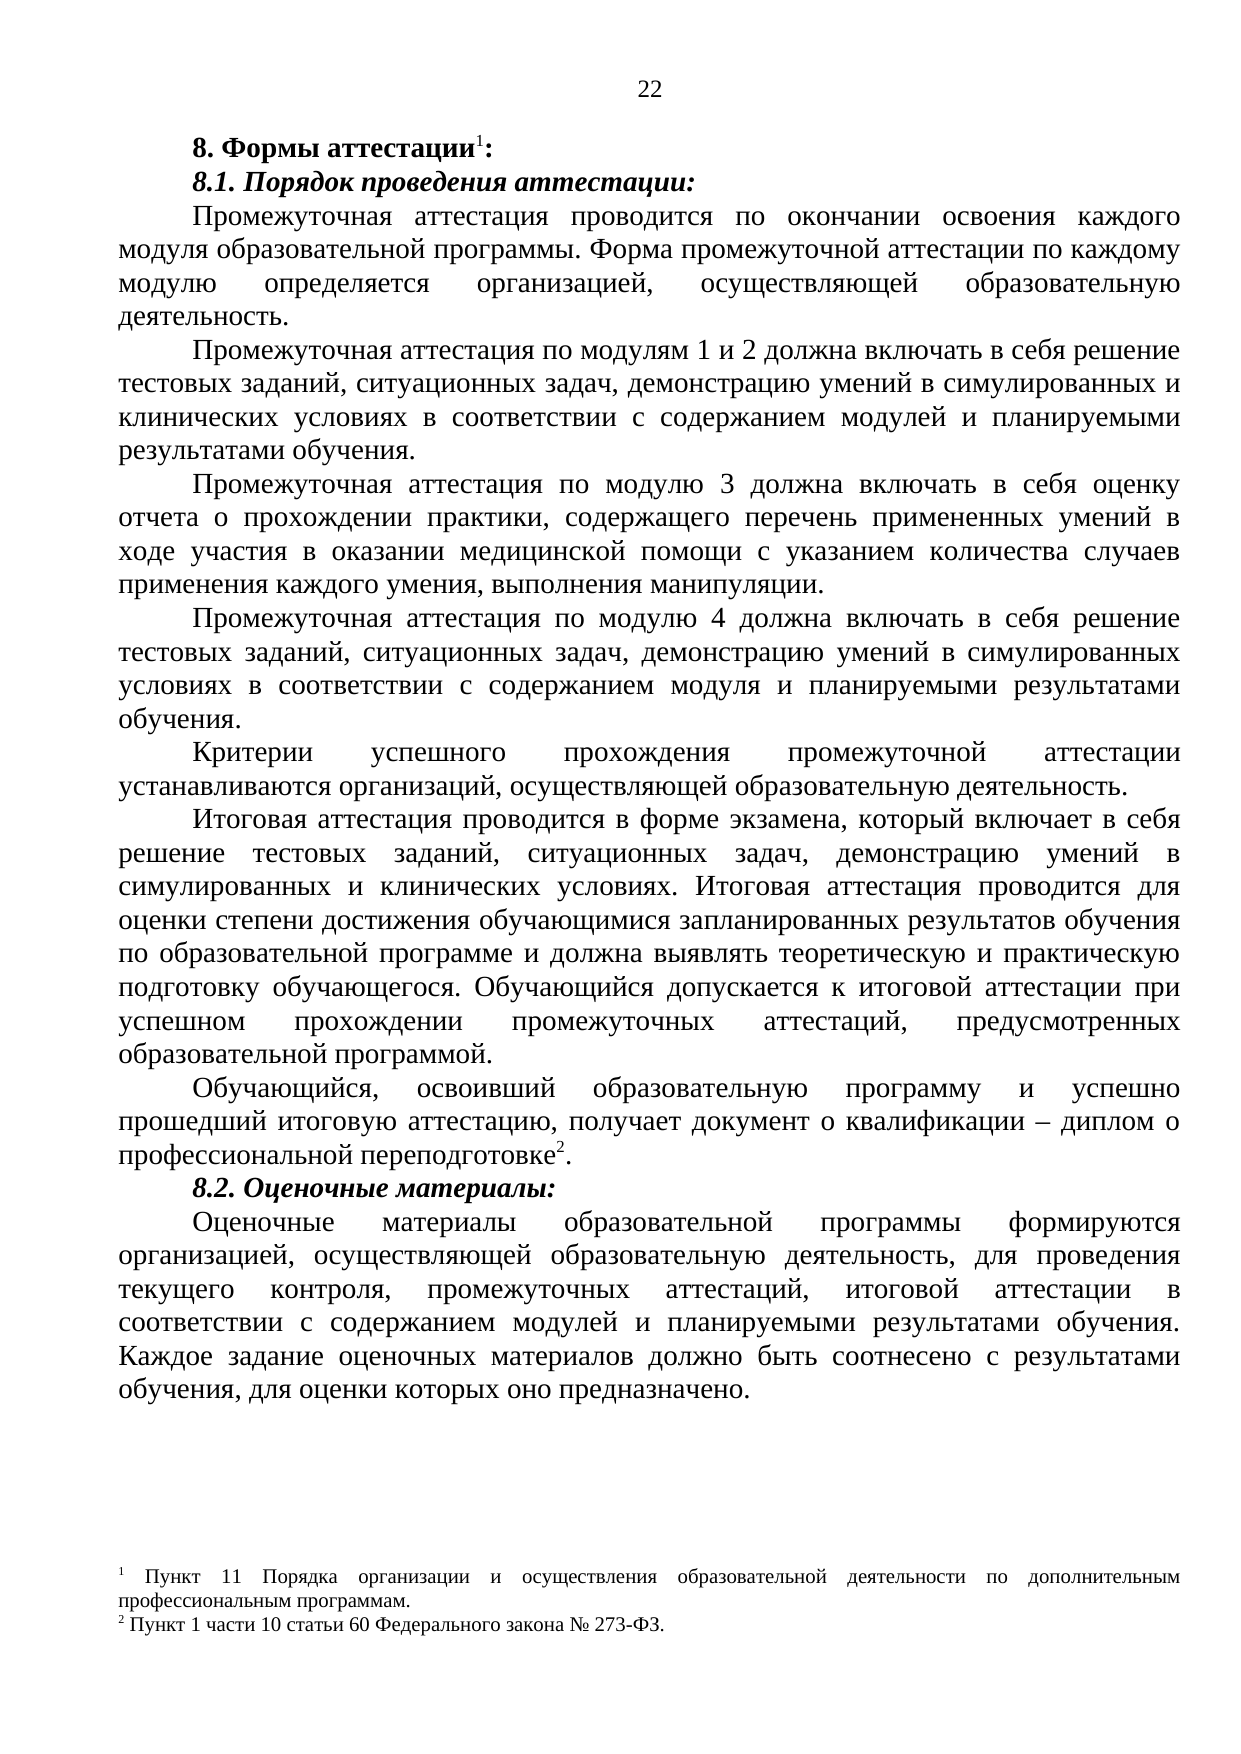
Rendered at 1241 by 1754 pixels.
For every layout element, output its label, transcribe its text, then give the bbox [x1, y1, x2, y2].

text Промежуточная аттестация по модулям 1 и 2 должна включать в себя решение тестовых заданий, ситуационных задач, демонстрацию умений в симулированных и клинических условиях в соответствии с содержанием модулей и планируемыми результатами обучения. [118, 332, 1181, 466]
text Промежуточная аттестация по модулю 4 должна включать в себя решение тестовых заданий, ситуационных задач, демонстрацию умений в симулированных условиях в соответствии с содержанием модуля и планируемыми результатами обучения. [118, 600, 1181, 734]
text 8.2. Оценочные материалы: [118, 1170, 1181, 1204]
text Оценочные материалы образовательной программы формируются организацией, осуществляющей образовательную деятельность, для проведения текущего контроля, промежуточных аттестаций, итоговой аттестации в соответствии с содержанием модулей и планируемыми результатами обучения. Каждое задание оценочных материалов должно быть соотнесено с результатами обучения, для оценки которых оно предназначено. [118, 1204, 1181, 1405]
text 8. Формы аттестации: [118, 131, 1181, 164]
text Обучающийся, освоивший образовательную программу и успешно прошедший итоговую аттестацию, получает документ о квалификации – диплом о профессиональной переподготовке. [118, 1070, 1181, 1170]
text Итоговая аттестация проводится в форме экзамена, который включает в себя решение тестовых заданий, ситуационных задач, демонстрацию умений в симулированных и клинических условиях. Итоговая аттестация проводится для оценки степени достижения обучающимися запланированных результатов обучения по образовательной программе и должна выявлять теоретическую и практическую подготовку обучающегося. Обучающийся допускается к итоговой аттестации при успешном прохождении промежуточных аттестаций, предусмотренных образовательной программой. [118, 801, 1181, 1070]
text Промежуточная аттестация проводится по окончании освоения каждого модуля образовательной программы. Форма промежуточной аттестации по каждому модулю определяется организацией, осуществляющей образовательную деятельность. [118, 198, 1181, 332]
text Критерии успешного прохождения промежуточной аттестации устанавливаются организаций, осуществляющей образовательную деятельность. [118, 734, 1181, 801]
text Промежуточная аттестация по модулю 3 должна включать в себя оценку отчета о прохождении практики, содержащего перечень примененных умений в ходе участия в оказании медицинской помощи с указанием количества случаев применения каждого умения, выполнения манипуляции. [118, 466, 1181, 600]
text 8.1. Порядок проведения аттестации: [118, 164, 1181, 198]
